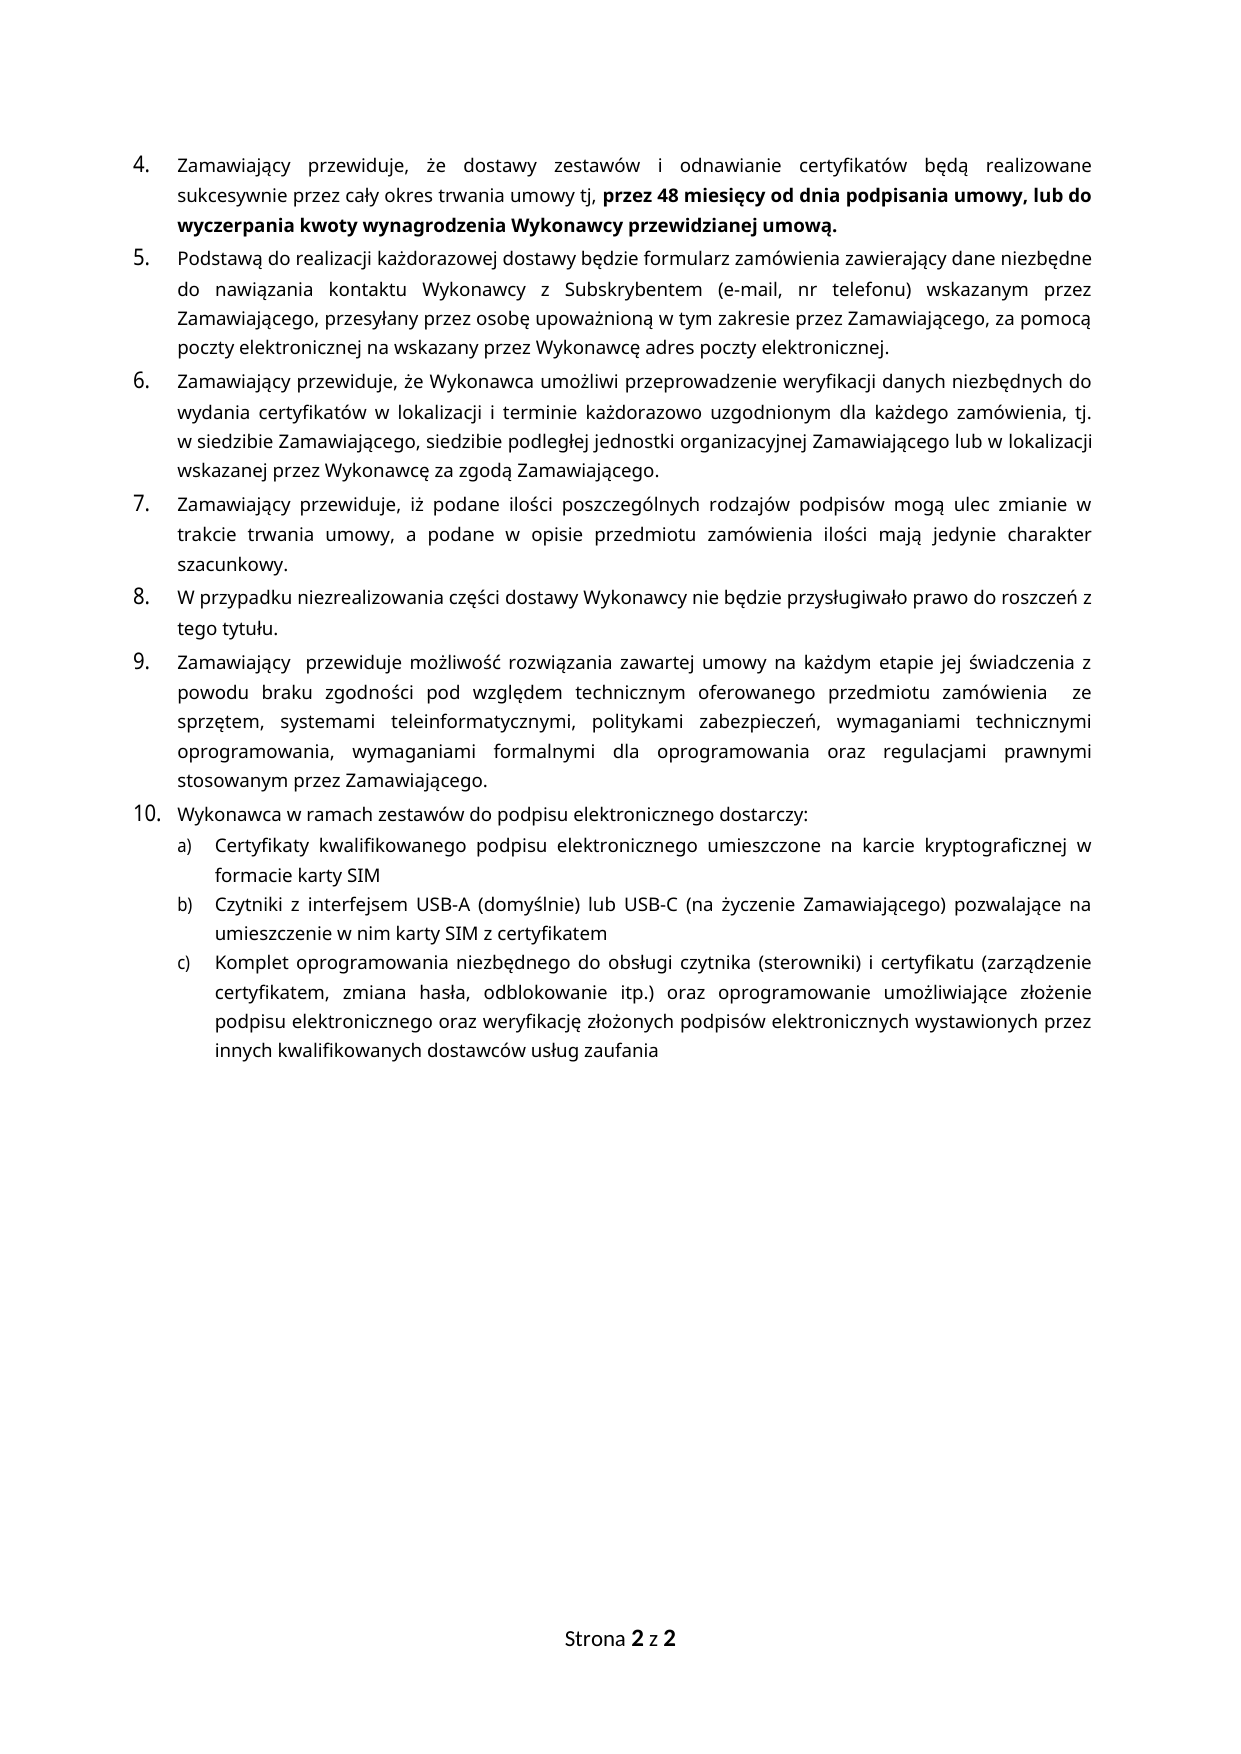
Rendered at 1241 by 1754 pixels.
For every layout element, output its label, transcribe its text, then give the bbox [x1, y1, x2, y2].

list Czytniki z interfejsem USB-A (domyślnie) lub USB-C (na życzenie Zamawiającego) pozwalające na umieszczenie w nim karty SIM z certyfikatem [177, 891, 1093, 946]
list Wykonawca w ramach zestawów do podpisu elektronicznego dostarczy: [133, 797, 1093, 828]
list Certyfikaty kwalifikowanego podpisu elektronicznego umieszczone na karcie kryptograficznej w formacie karty SIM [177, 833, 1093, 887]
list Zamawiający przewiduje możliwość rozwiązania zawartej umowy na każdym etapie jej świadczenia z powodu braku zgodności pod względem technicznym oferowanego przedmiotu zamówienia ze sprzętem, systemami teleinformatycznymi, politykami zabezpieczeń, wymaganiami technicznymi oprogramowania, wymaganiami formalnymi dla oprogramowania oraz regulacjami prawnymi stosowanym przez Zamawiającego. [133, 644, 1093, 793]
list Zamawiający przewiduje, że dostawy zestawów i odnawianie certyfikatów będą realizowane sukcesywnie przez cały okres trwania umowy tj, przez 48 miesięcy od dnia podpisania umowy, lub do wyczerpania kwoty wynagrodzenia Wykonawcy przewidzianej umową. [133, 148, 1093, 237]
list W przypadku niezrealizowania części dostawy Wykonawcy nie będzie przysługiwało prawo do roszczeń z tego tytułu. [133, 580, 1093, 641]
list Komplet oprogramowania niezbędnego do obsługi czytnika (sterowniki) i certyfikatu (zarządzenie certyfikatem, zmiana hasła, odblokowanie itp.) oraz oprogramowanie umożliwiające złożenie podpisu elektronicznego oraz weryfikację złożonych podpisów elektronicznych wystawionych przez innych kwalifikowanych dostawców usług zaufania [177, 950, 1093, 1063]
list Podstawą do realizacji każdorazowej dostawy będzie formularz zamówienia zawierający dane niezbędne do nawiązania kontaktu Wykonawcy z Subskrybentem (e-mail, nr telefonu) wskazanym przez Zamawiającego, przesyłany przez osobę upoważnioną w tym zakresie przez Zamawiającego, za pomocą poczty elektronicznej na wskazany przez Wykonawcę adres poczty elektronicznej. [133, 241, 1093, 360]
list Zamawiający przewiduje, iż podane ilości poszczególnych rodzajów podpisów mogą ulec zmianie w trakcie trwania umowy, a podane w opisie przedmiotu zamówienia ilości mają jedynie charakter szacunkowy. [133, 487, 1093, 577]
list Zamawiający przewiduje, że Wykonawca umożliwi przeprowadzenie weryfikacji danych niezbędnych do wydania certyfikatów w lokalizacji i terminie każdorazowo uzgodnionym dla każdego zamówienia, tj. w siedzibie Zamawiającego, siedzibie podległej jednostki organizacyjnej Zamawiającego lub w lokalizacji wskazanej przez Wykonawcę za zgodą Zamawiającego. [133, 364, 1093, 483]
